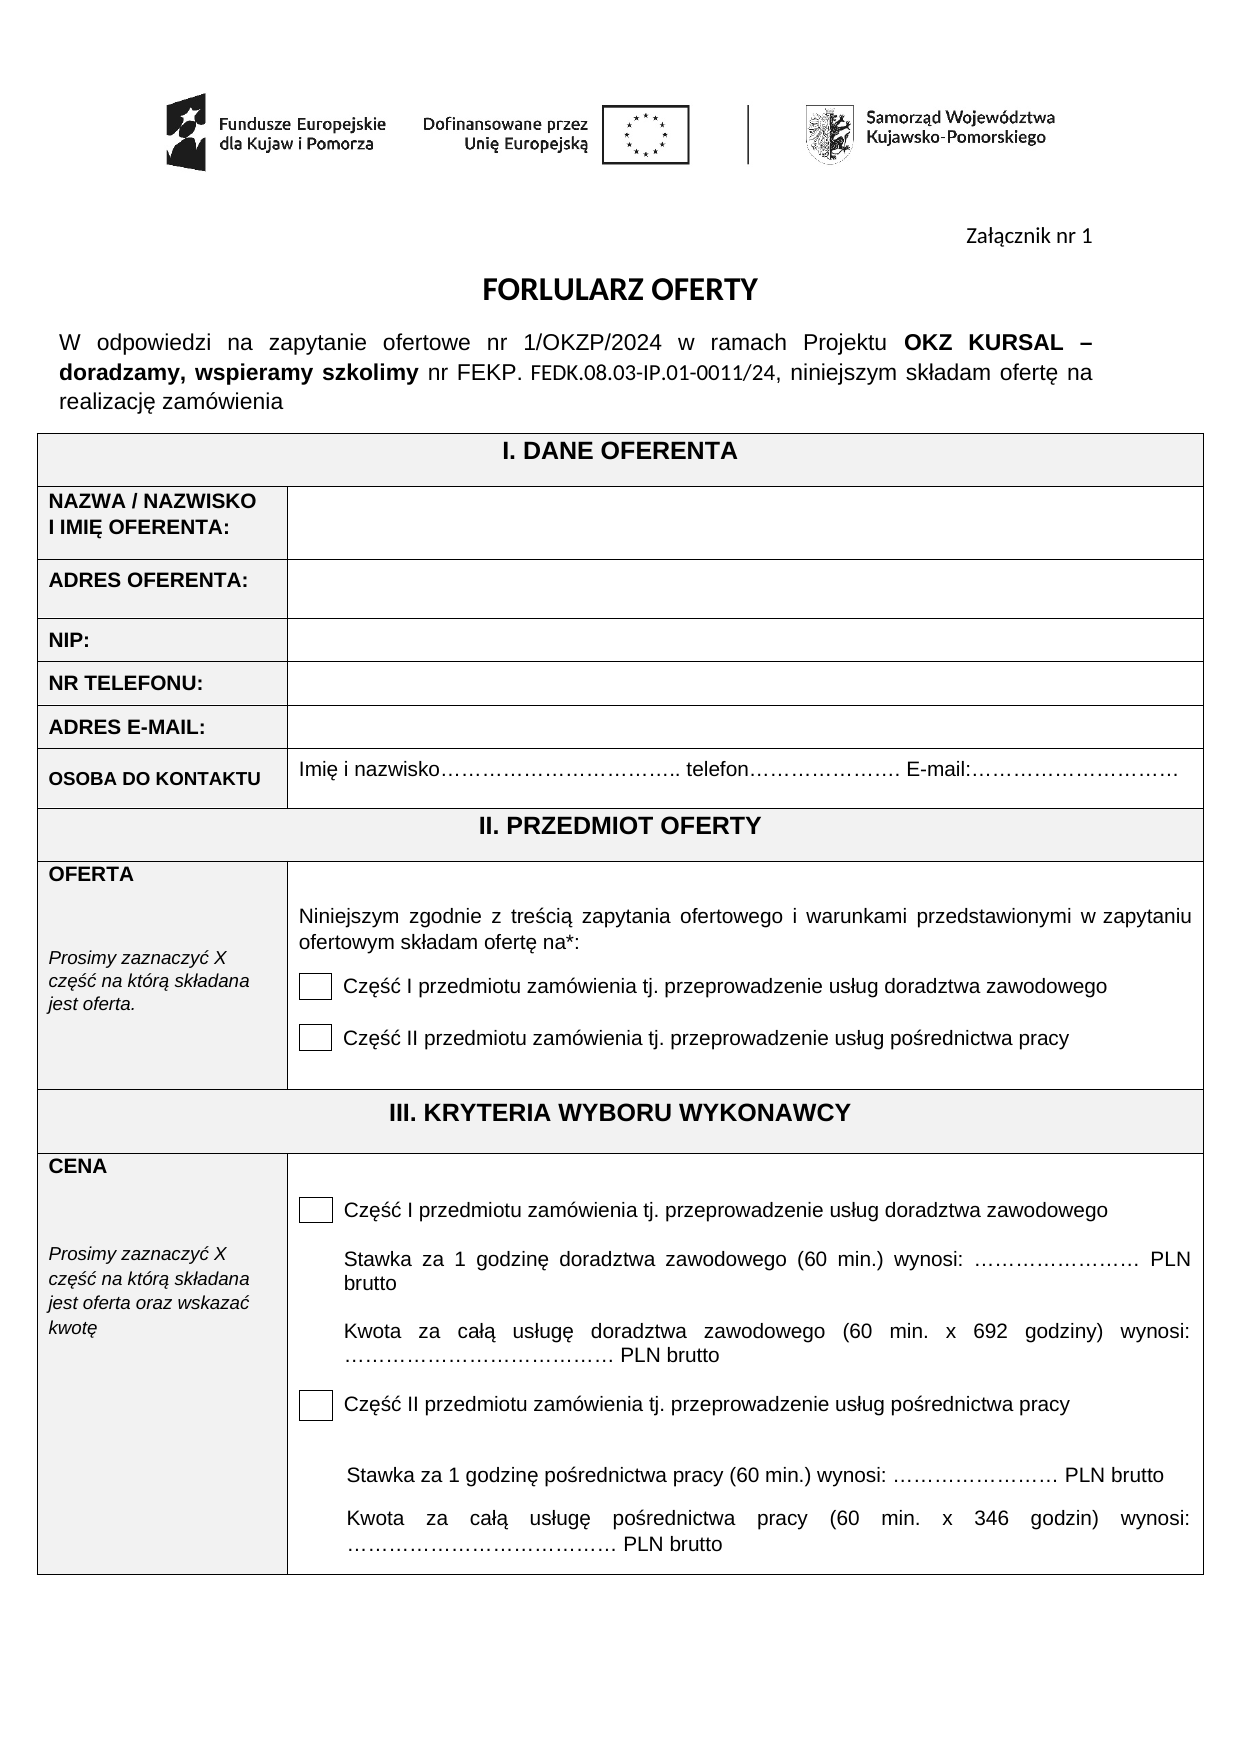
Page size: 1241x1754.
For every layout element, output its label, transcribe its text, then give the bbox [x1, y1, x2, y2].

text FORLULARZ OFERTY [148, 268, 1093, 309]
table_cell ADRES E-MAIL: [38, 706, 287, 748]
table_header I. DANE OFERENTA [38, 434, 1203, 486]
table_cell Niniejszym zgodnie z treścią zapytania ofertowego i warunkami przedstawionymi w zapytaniu ofertowym składam ofertę na*: [288, 862, 1203, 1089]
picture [147, 73, 1093, 191]
table_cell OSOBA DO KONTAKTU [38, 749, 287, 807]
table_cell [288, 487, 1203, 559]
table_cell [288, 706, 1203, 748]
table_cell [288, 560, 1203, 617]
text W odpowiedzi na zapytanie ofertowe nr 1/OKZP/2024 w ramach Projektu OKZ KURSAL – doradzamy, wspieramy szkolimy nr FEKP. FEDK.08.03-IP.01-0011/24, niniejszym składam ofertę na realizację zamówienia [59, 329, 1093, 414]
table_cell [288, 619, 1203, 661]
table_cell NAZWA / NAZWISKO I IMIĘ OFERENTA: [38, 487, 287, 559]
table_cell Stawka za 1 godzinę pośrednictwa pracy (60 min.) wynosi: …………………… PLN brutto Kwota za całą usługę pośrednictwa pracy (60 min. x 346 godzin) wynosi: ………………………………… PLN brutto [288, 1154, 1203, 1574]
table_cell NR TELEFONU: [38, 662, 287, 704]
table_cell III. KRYTERIA WYBORU WYKONAWCY [38, 1090, 1203, 1153]
table_cell ADRES OFERENTA: [38, 560, 287, 617]
table_cell Imię i nazwisko…………………………….. telefon…………………. E-mail:………………………… [288, 749, 1203, 807]
table_cell CENA Prosimy zaznaczyć X część na którą składana jest oferta oraz wskazać kwotę [38, 1154, 287, 1574]
table_cell II. PRZEDMIOT OFERTY [38, 809, 1203, 861]
table_cell OFERTA Prosimy zaznaczyć X część na którą składana jest oferta. [38, 862, 287, 1089]
text Załącznik nr 1 [148, 222, 1093, 249]
table_cell [288, 662, 1203, 704]
table_cell NIP: [38, 619, 287, 661]
